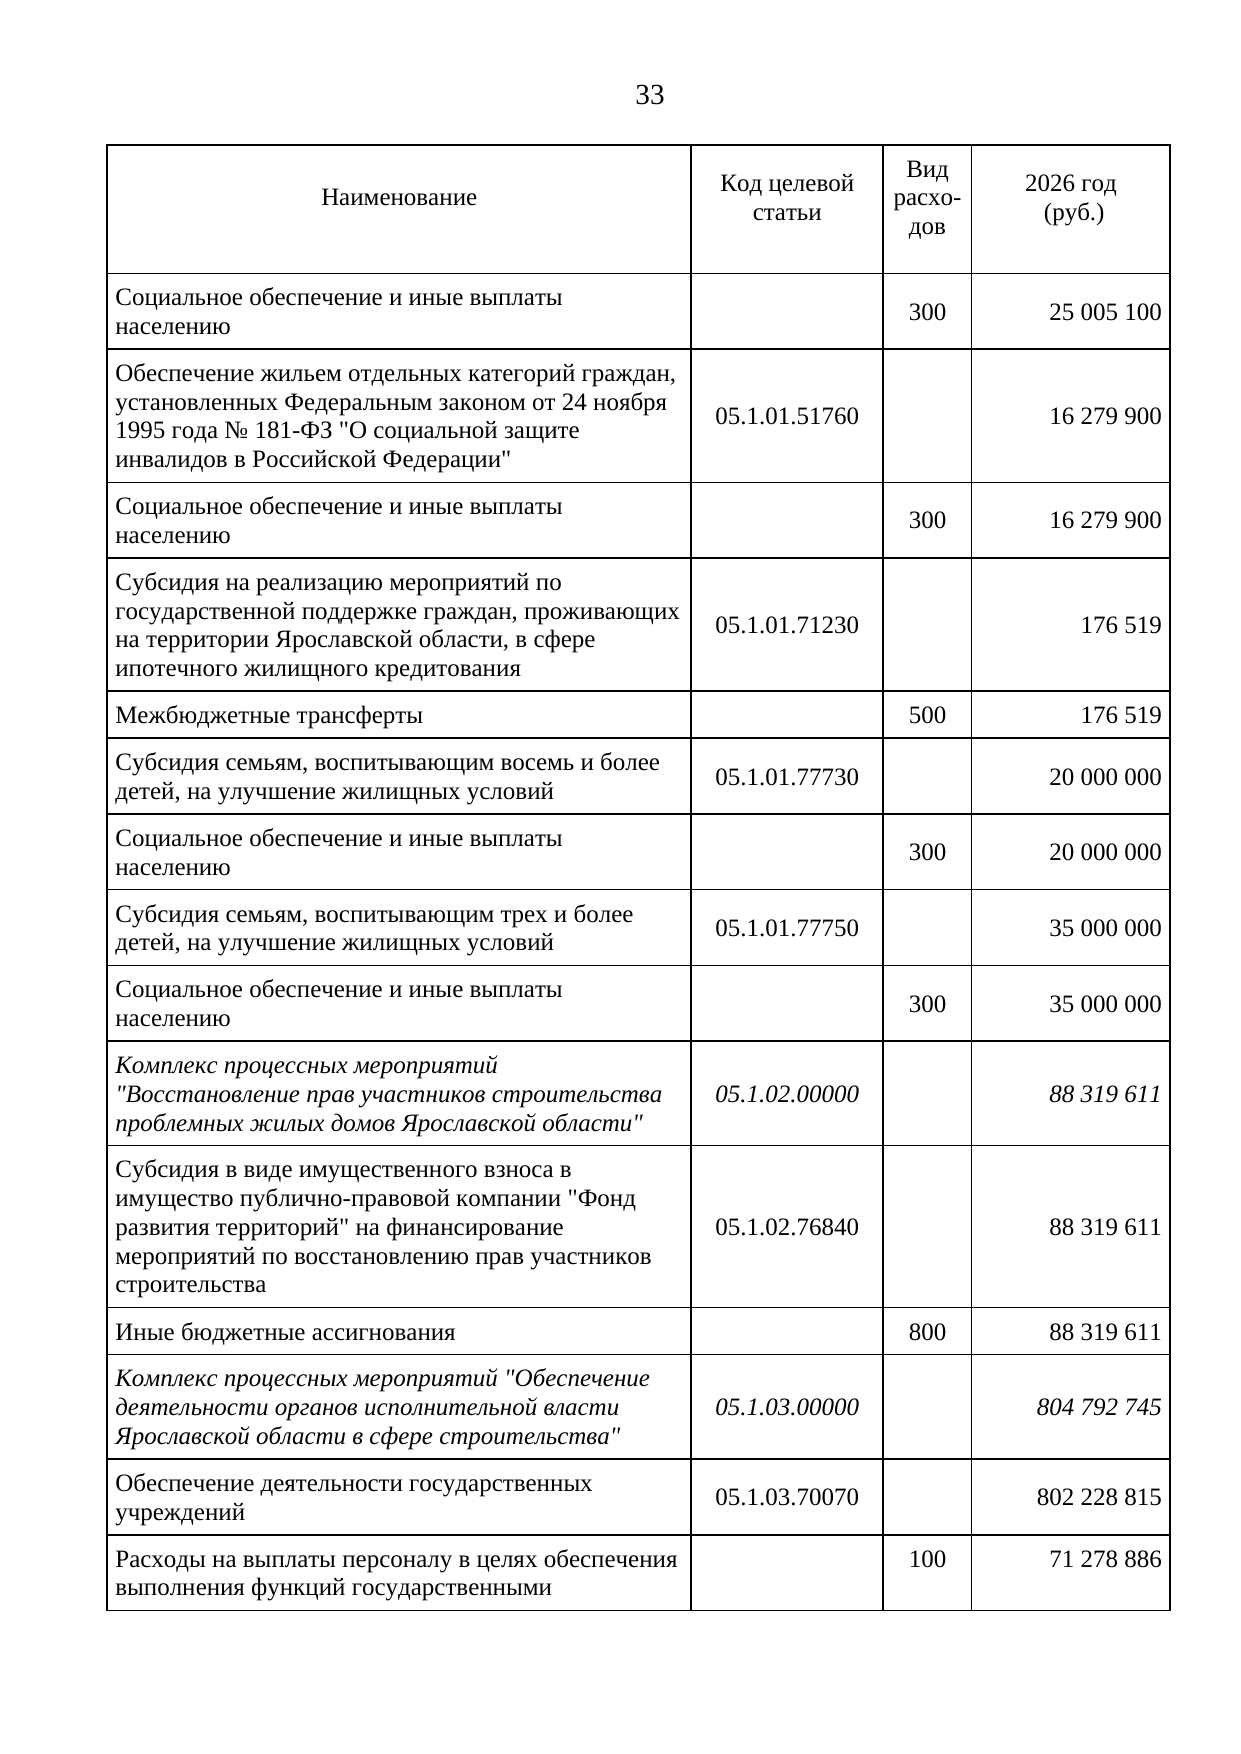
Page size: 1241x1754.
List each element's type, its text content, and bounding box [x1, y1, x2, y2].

table_cell 35 000 000 [972, 890, 1169, 964]
table_cell [884, 1042, 971, 1145]
table_cell 05.1.01.51760 [692, 350, 882, 481]
table_header Наименование [108, 146, 690, 272]
table_cell [884, 1146, 971, 1307]
table_cell 05.1.01.71230 [692, 559, 882, 690]
table_cell [692, 692, 882, 737]
table_cell [692, 1308, 882, 1354]
table_cell Социальное обеспечение и иные выплаты населению [108, 966, 690, 1040]
table_cell 88 319 611 [972, 1308, 1169, 1354]
table_cell [884, 1460, 971, 1534]
table_cell [884, 350, 971, 481]
table_cell [692, 1536, 882, 1609]
table_cell [692, 274, 882, 348]
table_cell Субсидия семьям, воспитывающим восемь и более детей, на улучшение жилищных условий [108, 739, 690, 813]
table_cell [692, 483, 882, 557]
table_cell Комплекс процессных мероприятий "Восстановление прав участников строительства проблемных жилых домов Ярославской области" [108, 1042, 690, 1145]
table_cell 300 [884, 966, 971, 1040]
table_cell 05.1.01.77750 [692, 890, 882, 964]
table_cell 16 279 900 [972, 350, 1169, 481]
table_cell Социальное обеспечение и иные выплаты населению [108, 815, 690, 889]
table_cell Субсидия на реализацию мероприятий по государственной поддержке граждан, проживающих на территории Ярославской области, в сфере ипотечного жилищного кредитования [108, 559, 690, 690]
table_header Код целевой статьи [692, 146, 882, 272]
table_cell Иные бюджетные ассигнования [108, 1308, 690, 1354]
table_cell 05.1.01.77730 [692, 739, 882, 813]
table_cell [692, 815, 882, 889]
table_cell Обеспечение жильем отдельных категорий граждан, установленных Федеральным законом от 24 ноября 1995 года № 181-ФЗ "О социальной защите инвалидов в Российской Федерации" [108, 350, 690, 481]
table_cell 800 [884, 1308, 971, 1354]
table_cell 176 519 [972, 692, 1169, 737]
table_cell 802 228 815 [972, 1460, 1169, 1534]
table_cell 35 000 000 [972, 966, 1169, 1040]
table_cell Межбюджетные трансферты [108, 692, 690, 737]
table_cell 05.1.02.00000 [692, 1042, 882, 1145]
table_cell 05.1.03.70070 [692, 1460, 882, 1534]
table_cell 500 [884, 692, 971, 737]
table_cell 71 278 886 [972, 1536, 1169, 1609]
table_cell [884, 890, 971, 964]
table_cell [884, 559, 971, 690]
table_cell 20 000 000 [972, 739, 1169, 813]
table_cell 16 279 900 [972, 483, 1169, 557]
table_cell Субсидия в виде имущественного взноса в имущество публично-правовой компании "Фонд развития территорий" на финансирование мероприятий по восстановлению прав участников строительства [108, 1146, 690, 1307]
table_cell [884, 1355, 971, 1458]
table_cell 25 005 100 [972, 274, 1169, 348]
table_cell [108, 1536, 690, 1609]
table_cell [884, 739, 971, 813]
table_cell Субсидия семьям, воспитывающим трех и более детей, на улучшение жилищных условий [108, 890, 690, 964]
table_cell 05.1.02.76840 [692, 1146, 882, 1307]
table_cell 100 [884, 1536, 971, 1609]
table_cell 88 319 611 [972, 1042, 1169, 1145]
table_header Вид расхо- дов [884, 146, 971, 272]
table_cell 300 [884, 815, 971, 889]
table_cell [692, 966, 882, 1040]
table_cell Обеспечение деятельности государственных учреждений [108, 1460, 690, 1534]
table_cell 300 [884, 274, 971, 348]
table_cell 88 319 611 [972, 1146, 1169, 1307]
table_cell Социальное обеспечение и иные выплаты населению [108, 274, 690, 348]
table_cell 05.1.03.00000 [692, 1355, 882, 1458]
table_cell Социальное обеспечение и иные выплаты населению [108, 483, 690, 557]
table_cell 176 519 [972, 559, 1169, 690]
table_cell 20 000 000 [972, 815, 1169, 889]
table_cell 804 792 745 [972, 1355, 1169, 1458]
table_header 2026 год (руб.) [972, 146, 1169, 272]
table_cell 300 [884, 483, 971, 557]
table_cell Комплекс процессных мероприятий "Обеспечение деятельности органов исполнительной власти Ярославской области в сфере строительства" [108, 1355, 690, 1458]
